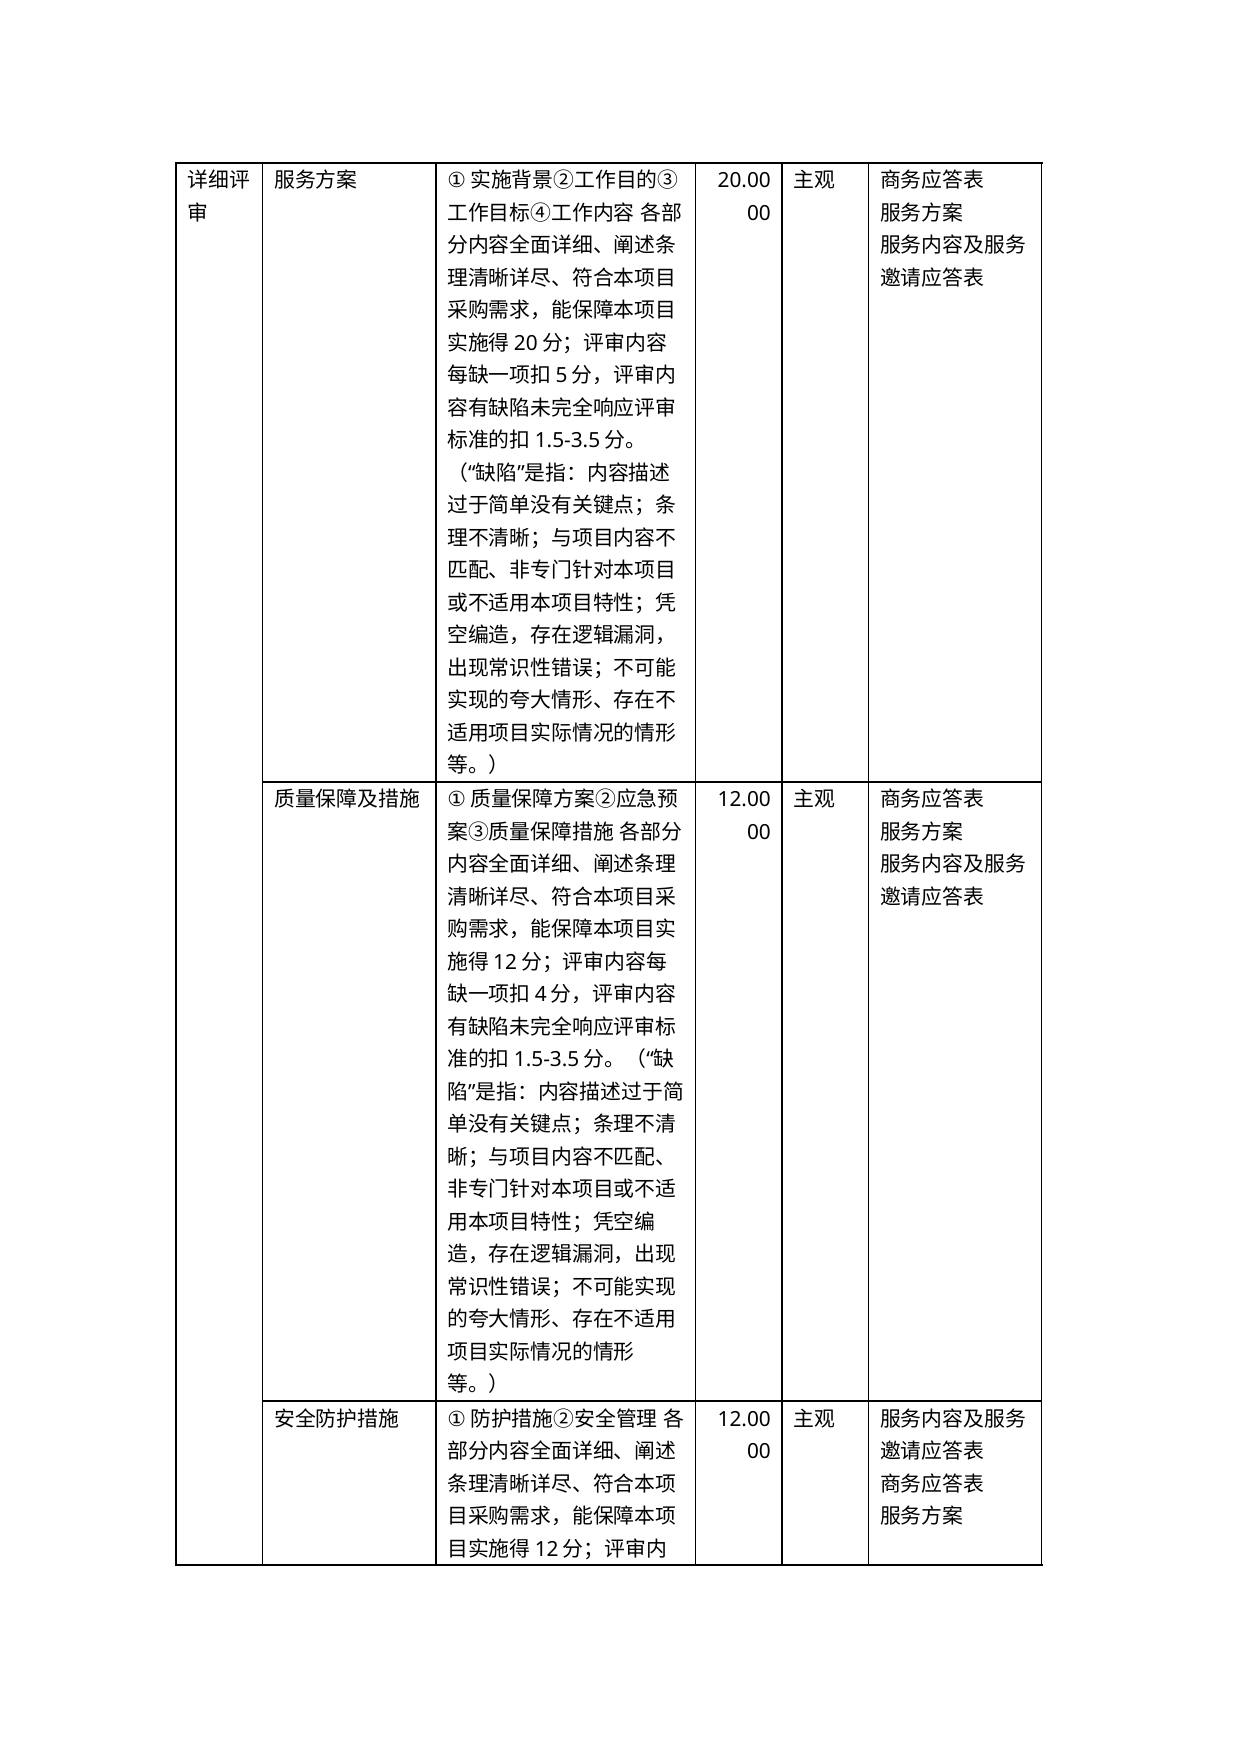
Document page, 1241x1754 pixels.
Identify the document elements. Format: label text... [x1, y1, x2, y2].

table_cell ①实施背景②工作目的③工作目标④工作内容 各部分内容全面详细、阐述条理清晰详尽、符合本项目采购需求，能保障本项目实施得20分；评审内容每缺一项扣5分，评审内容有缺陷未完全响应评审标准的扣1.5-3.5分。 （“缺陷”是指：内容描述过于简单没有关键点；条理不清晰；与项目内容不匹配、非专门针对本项目或不适用本项目特性；凭空编造，存在逻辑漏洞，出现常识性错误；不可能实现的夸大情形、存在不适用项目实际情况的情形等。） [437, 164, 695, 781]
table_cell 质量保障及措施 [263, 783, 435, 1400]
table_cell 服务方案 [263, 164, 435, 781]
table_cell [437, 1402, 695, 1564]
table_cell 主观 [783, 1402, 868, 1564]
table_cell 商务应答表 服务方案 服务内容及服务邀请应答表 [869, 783, 1041, 1400]
table_cell 安全防护措施 [263, 1402, 435, 1564]
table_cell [869, 1402, 1041, 1564]
table_cell 商务应答表 服务方案 服务内容及服务邀请应答表 [869, 164, 1041, 781]
table_cell 详细评审 [177, 164, 262, 1564]
table_cell 主观 [783, 164, 868, 781]
table_cell 主观 [783, 783, 868, 1400]
table_cell 12.0000 [696, 783, 781, 1400]
table_cell ①质量保障方案②应急预案③质量保障措施 各部分内容全面详细、阐述条理清晰详尽、符合本项目采购需求，能保障本项目实施得12分；评审内容每缺一项扣4分，评审内容有缺陷未完全响应评审标准的扣1.5-3.5分。（“缺陷”是指：内容描述过于简单没有关键点；条理不清晰；与项目内容不匹配、非专门针对本项目或不适用本项目特性；凭空编造，存在逻辑漏洞，出现常识性错误；不可能实现的夸大情形、存在不适用项目实际情况的情形等。） [437, 783, 695, 1400]
table_cell 12.0000 [696, 1402, 781, 1564]
table_cell 20.0000 [696, 164, 781, 781]
